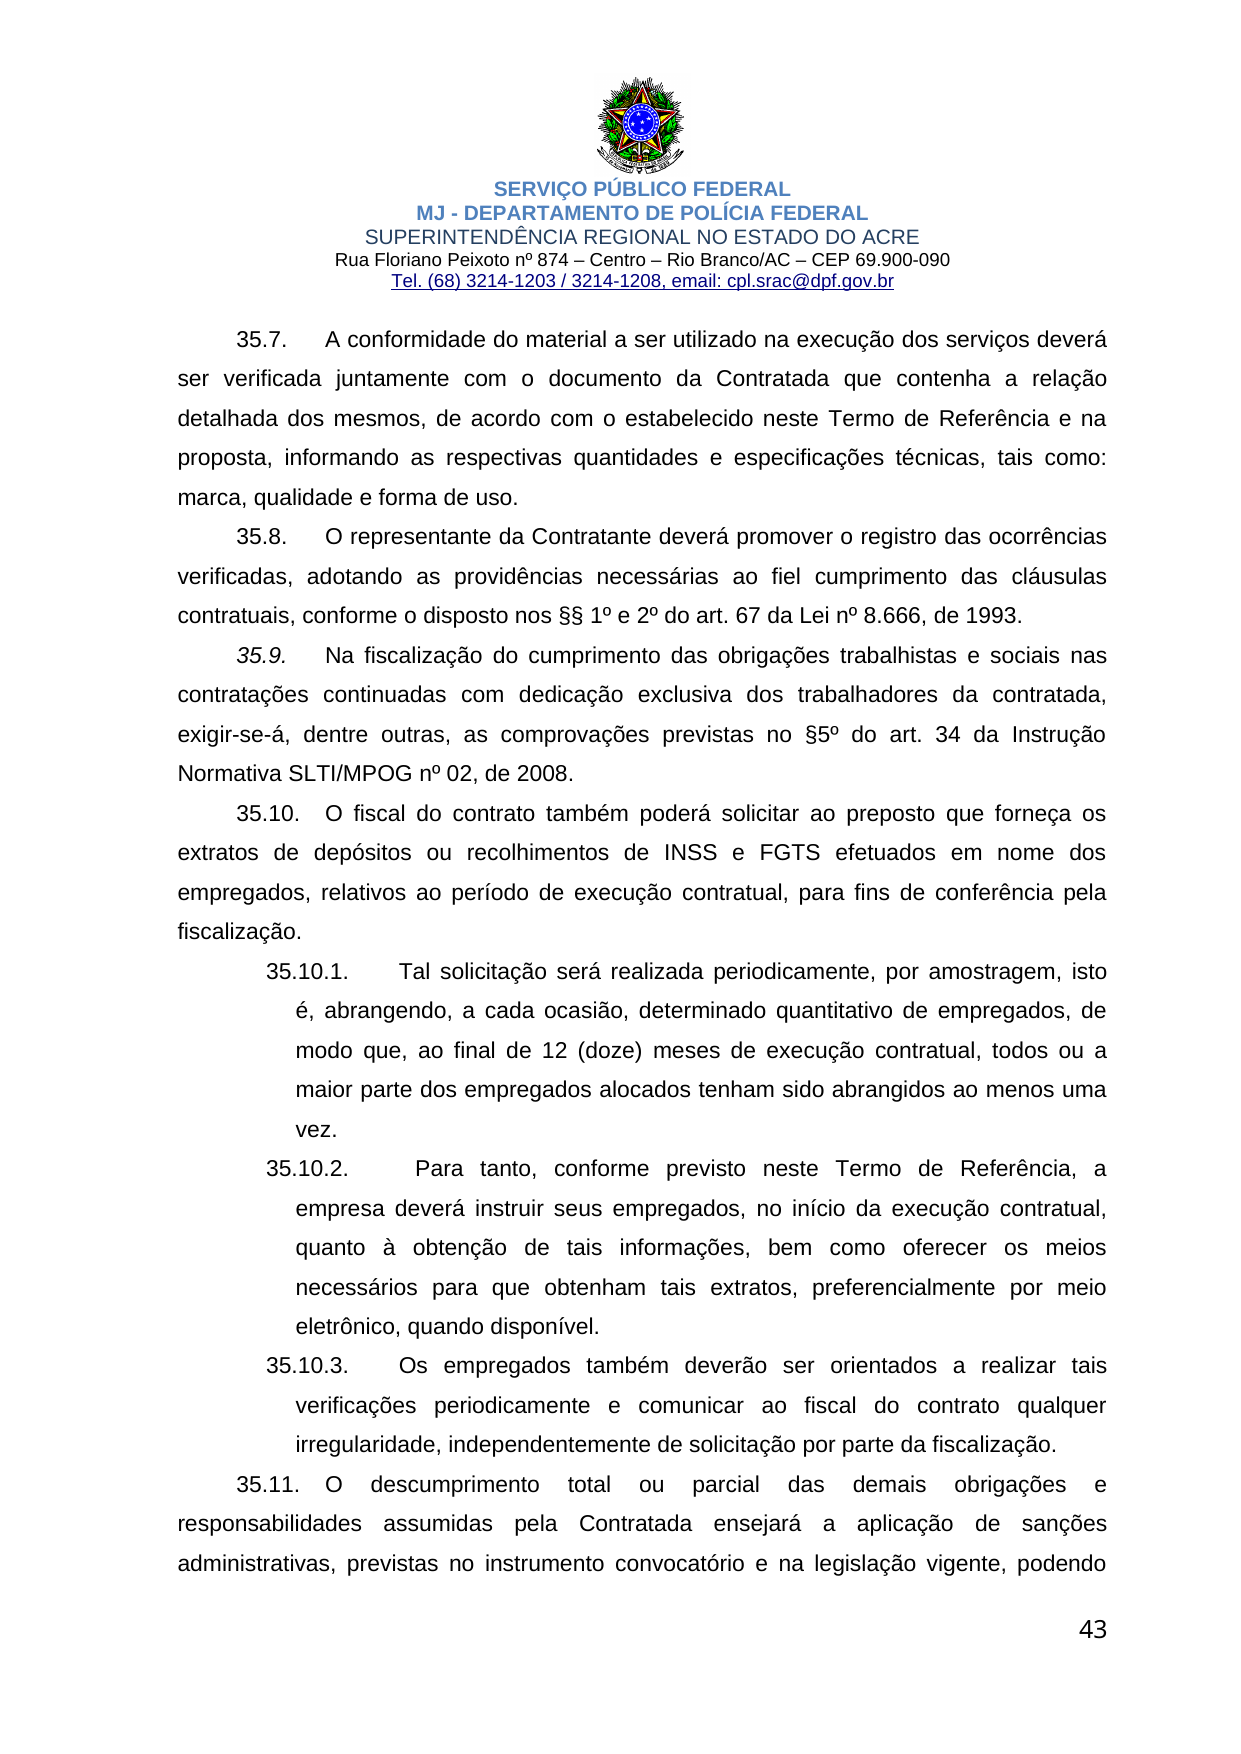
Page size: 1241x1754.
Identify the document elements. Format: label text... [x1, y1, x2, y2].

picture [593, 73, 691, 177]
list A conformidade do material a ser utilizado na execução dos serviços deverá ser verificada juntamente com o documento da Contratada que contenha a relação detalhada dos mesmos, de acordo com o estabelecido neste Termo de Referência e na proposta, informando as respectivas quantidades e especificações técnicas, tais como: marca, qualidade e forma de uso. [177, 326, 1107, 510]
list Tal solicitação será realizada periodicamente, por amostragem, isto é, abrangendo, a cada ocasião, determinado quantitativo de empregados, de modo que, ao final de 12 (doze) meses de execução contratual, todos ou a maior parte dos empregados alocados tenham sido abrangidos ao menos uma vez. [266, 958, 1107, 1142]
list O fiscal do contrato também poderá solicitar ao preposto que forneça os extratos de depósitos ou recolhimentos de INSS e FGTS efetuados em nome dos empregados, relativos ao período de execução contratual, para fins de conferência pela fiscalização. [177, 800, 1107, 944]
list Os empregados também deverão ser orientados a realizar tais verificações periodicamente e comunicar ao fiscal do contrato qualquer irregularidade, independentemente de solicitação por parte da fiscalização. [266, 1352, 1107, 1458]
list O representante da Contratante deverá promover o registro das ocorrências verificadas, adotando as providências necessárias ao fiel cumprimento das cláusulas contratuais, conforme o disposto nos §§ 1º e 2º do art. 67 da Lei nº 8.666, de 1993. [177, 523, 1107, 629]
list Para tanto, conforme previsto neste Termo de Referência, a empresa deverá instruir seus empregados, no início da execução contratual, quanto à obtenção de tais informações, bem como oferecer os meios necessários para que obtenham tais extratos, preferencialmente por meio eletrônico, quando disponível. [266, 1155, 1107, 1339]
list Na fiscalização do cumprimento das obrigações trabalhistas e sociais nas contratações continuadas com dedicação exclusiva dos trabalhadores da contratada, exigir-se-á, dentre outras, as comprovações previstas no §5º do art. 34 da Instrução Normativa SLTI/MPOG nº 02, de 2008. [177, 642, 1107, 787]
